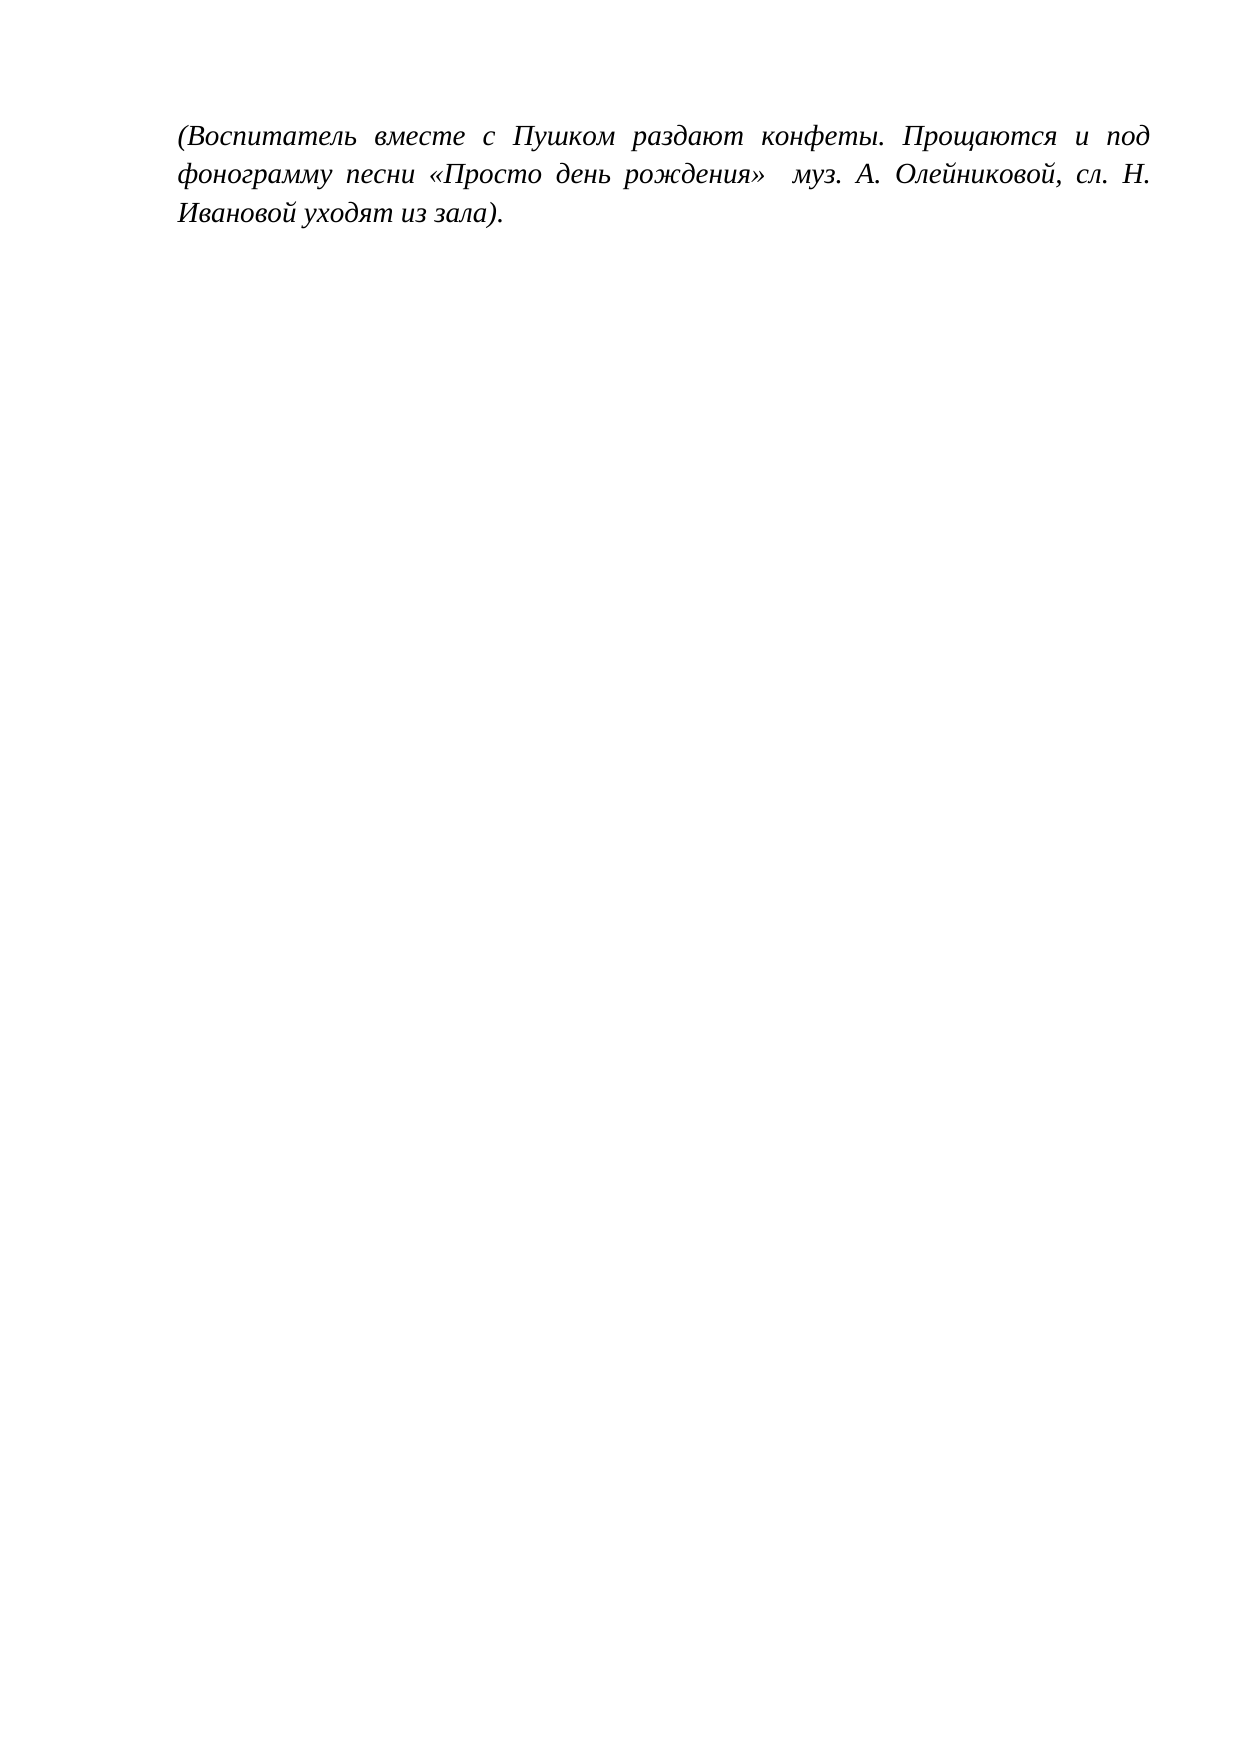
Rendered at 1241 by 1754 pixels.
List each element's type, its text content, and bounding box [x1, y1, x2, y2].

list (Воспитатель вместе с Пушком раздают конфеты. Прощаются и под фонограмму песни «Просто день рождения» муз. А. Олейниковой, сл. Н. Ивановой уходят из зала). [177, 118, 1152, 229]
